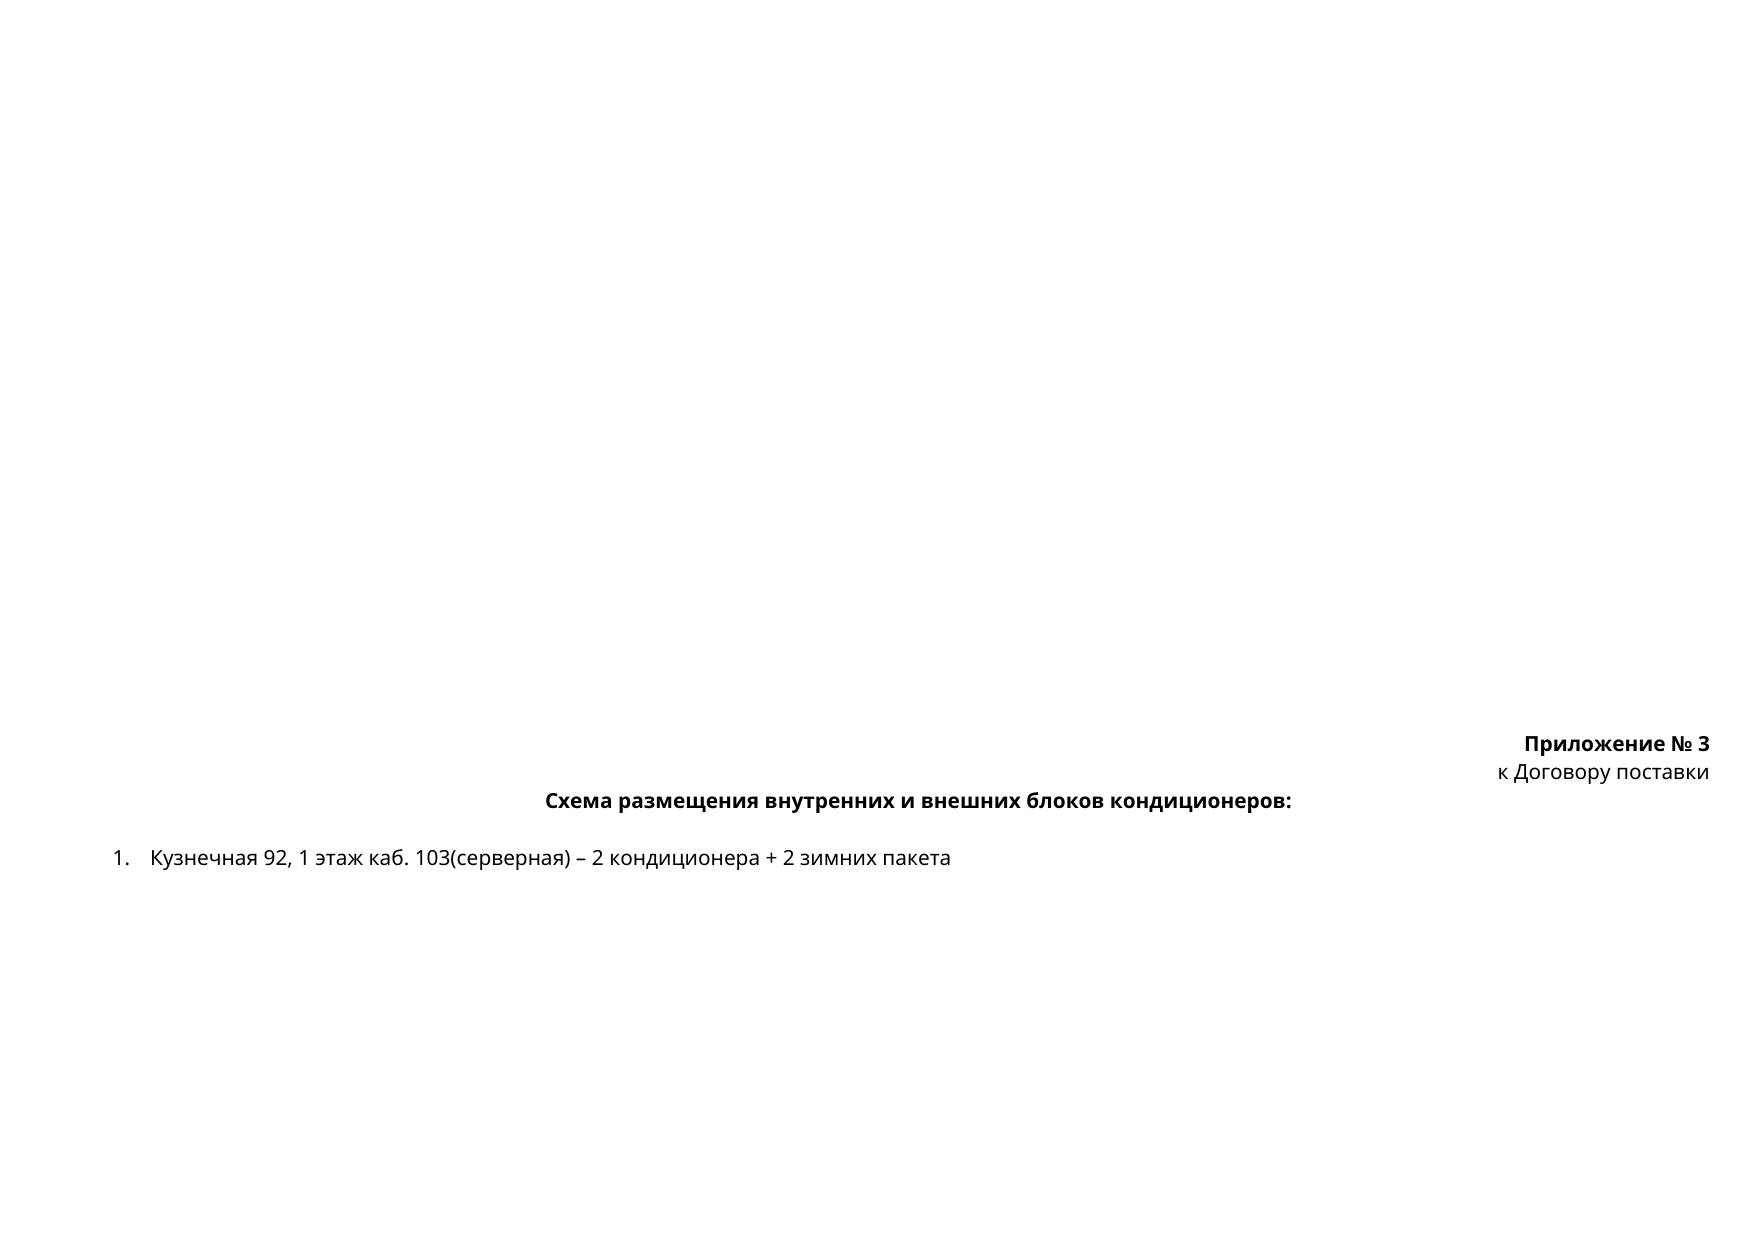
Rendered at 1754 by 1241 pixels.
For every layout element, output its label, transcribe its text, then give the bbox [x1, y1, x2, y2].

text Схема размещения внутренних и внешних блоков кондиционеров: [127, 786, 1709, 814]
text Приложение № 3 [75, 729, 1709, 757]
text к Договору поставки [75, 757, 1709, 786]
list Кузнечная 92, 1 этаж каб. 103(серверная) – 2 кондиционера + 2 зимних пакета [112, 843, 1709, 871]
